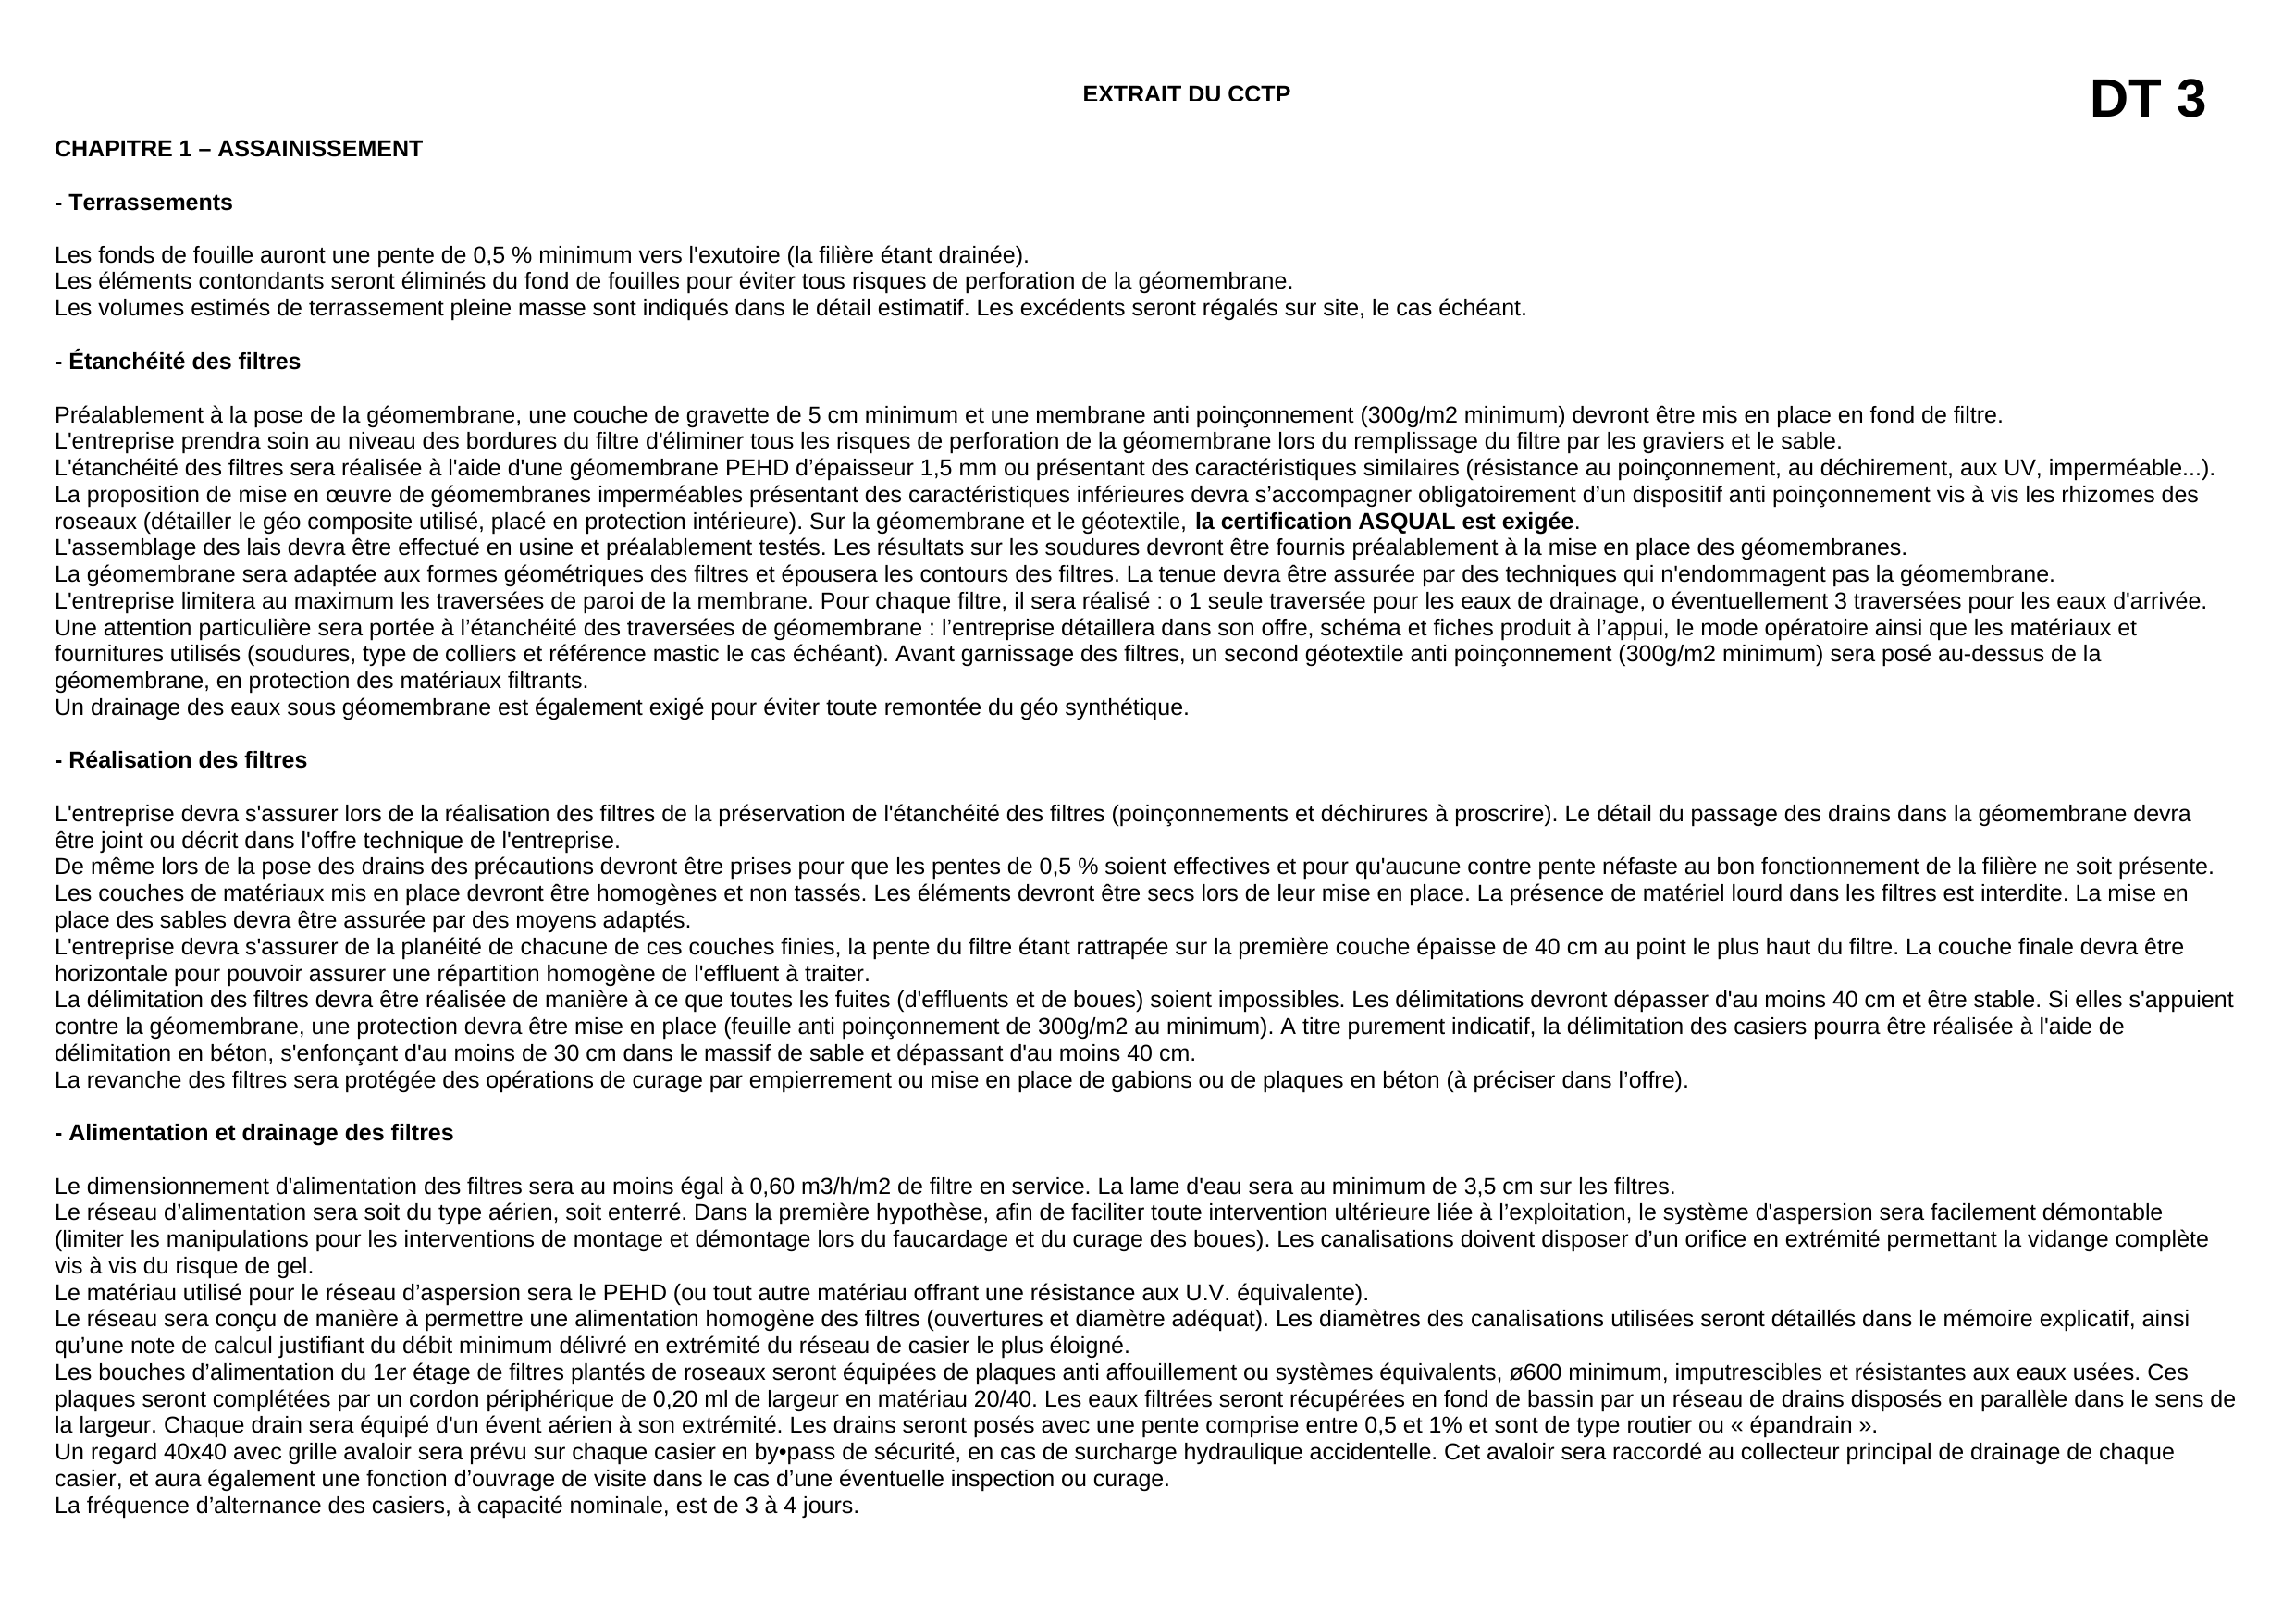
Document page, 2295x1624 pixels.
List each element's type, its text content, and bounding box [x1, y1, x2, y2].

text Le matériau utilisé pour le réseau d’aspersion sera le PEHD (ou tout autre matériau offrant une résistance aux U.V. équivalente). [55, 1279, 2250, 1305]
subtitle DT 3 [44, 67, 2207, 129]
text Le réseau d’alimentation sera soit du type aérien, soit enterré. Dans la première hypothèse, afin de faciliter toute intervention ultérieure liée à l’exploitation, le système d'aspersion sera facilement démontable (limiter les manipulations pour les interventions de montage et démontage lors du faucardage et du curage des boues). Les canalisations doivent disposer d’un orifice en extrémité permettant la vidange complète vis à vis du risque de gel. [55, 1199, 2213, 1279]
text L'assemblage des lais devra être effectué en usine et préalablement testés. Les résultats sur les soudures devront être fournis préalablement à la mise en place des géomembranes. [55, 534, 2250, 560]
text La revanche des filtres sera protégée des opérations de curage par empierrement ou mise en place de gabions ou de plaques en béton (à préciser dans l’offre). [55, 1065, 2250, 1092]
text Un drainage des eaux sous géomembrane est également exigé pour éviter toute remontée du géo synthétique. [55, 694, 2250, 720]
text L'entreprise limitera au maximum les traversées de paroi de la membrane. Pour chaque filtre, il sera réalisé : o 1 seule traversée pour les eaux de drainage, o éventuellement 3 traversées pour les eaux d'arrivée. Une attention particulière sera portée à l’étanchéité des traversées de géomembrane : l’entreprise détaillera dans son offre, schéma et fiches produit à l’appui, le mode opératoire ainsi que les matériaux et fournitures utilisés (soudures, type de colliers et référence mastic le cas échéant). Avant garnissage des filtres, un second géotextile anti poinçonnement (300g/m2 minimum) sera posé au-dessus de la géomembrane, en protection des matériaux filtrants. [55, 587, 2211, 694]
text Préalablement à la pose de la géomembrane, une couche de gravette de 5 cm minimum et une membrane anti poinçonnement (300g/m2 minimum) devront être mis en place en fond de filtre. L'entreprise prendra soin au niveau des bordures du filtre d'éliminer tous les risques de perforation de la géomembrane lors du remplissage du filtre par les graviers et le sable. [55, 400, 2007, 454]
text Le dimensionnement d'alimentation des filtres sera au moins égal à 0,60 m3/h/m2 de filtre en service. La lame d'eau sera au minimum de 3,5 cm sur les filtres. [55, 1173, 2250, 1199]
subtitle - Réalisation des filtres [55, 746, 2250, 773]
subtitle - Étanchéité des filtres [55, 348, 2250, 375]
subtitle CHAPITRE 1 – ASSAINISSEMENT [55, 135, 2250, 162]
text De même lors de la pose des drains des précautions devront être prises pour que les pentes de 0,5 % soient effectives et pour qu'aucune contre pente néfaste au bon fonctionnement de la filière ne soit présente. Les couches de matériaux mis en place devront être homogènes et non tassés. Les éléments devront être secs lors de leur mise en place. La présence de matériel lourd dans les filtres est interdite. La mise en place des sables devra être assurée par des moyens adaptés. [55, 853, 2218, 933]
text Les volumes estimés de terrassement pleine masse sont indiqués dans le détail estimatif. Les excédents seront régalés sur site, le cas échéant. [55, 295, 2250, 321]
text Les bouches d’alimentation du 1er étage de filtres plantés de roseaux seront équipées de plaques anti affouillement ou systèmes équivalents, ø600 minimum, imputrescibles et résistantes aux eaux usées. Ces plaques seront complétées par un cordon périphérique de 0,20 ml de largeur en matériau 20/40. Les eaux filtrées seront récupérées en fond de bassin par un réseau de drains disposés en parallèle dans le sens de la largeur. Chaque drain sera équipé d'un évent aérien à son extrémité. Les drains seront posés avec une pente comprise entre 0,5 et 1% et sont de type routier ou « épandrain ». [55, 1359, 2239, 1438]
text Le réseau sera conçu de manière à permettre une alimentation homogène des filtres (ouvertures et diamètre adéquat). Les diamètres des canalisations utilisées seront détaillés dans le mémoire explicatif, ainsi qu’une note de calcul justifiant du débit minimum délivré en extrémité du réseau de casier le plus éloigné. [55, 1305, 2193, 1359]
text La fréquence d’alternance des casiers, à capacité nominale, est de 3 à 4 jours. [55, 1492, 2250, 1518]
text L'étanchéité des filtres sera réalisée à l'aide d'une géomembrane PEHD d’épaisseur 1,5 mm ou présentant des caractéristiques similaires (résistance au poinçonnement, au déchirement, aux UV, imperméable...). La proposition de mise en œuvre de géomembranes imperméables présentant des caractéristiques inférieures devra s’accompagner obligatoirement d’un dispositif anti poinçonnement vis à vis les rhizomes des roseaux (détailler le géo composite utilisé, placé en protection intérieure). Sur la géomembrane et le géotextile, la certification ASQUAL est exigée. [55, 454, 2219, 534]
text La géomembrane sera adaptée aux formes géométriques des filtres et épousera les contours des filtres. La tenue devra être assurée par des techniques qui n'endommagent pas la géomembrane. [55, 560, 2250, 587]
text - Terrassements [55, 189, 2250, 215]
subtitle - Alimentation et drainage des filtres [55, 1119, 2250, 1146]
text Les éléments contondants seront éliminés du fond de fouilles pour éviter tous risques de perforation de la géomembrane. [55, 268, 2250, 295]
text La délimitation des filtres devra être réalisée de manière à ce que toutes les fuites (d'effluents et de boues) soient impossibles. Les délimitations devront dépasser d'au moins 40 cm et être stable. Si elles s'appuient contre la géomembrane, une protection devra être mise en place (feuille anti poinçonnement de 300g/m2 au minimum). A titre purement indicatif, la délimitation des casiers pourra être réalisée à l'aide de délimitation en béton, s'enfonçant d'au moins de 30 cm dans le massif de sable et dépassant d'au moins 40 cm. [55, 986, 2238, 1065]
text L'entreprise devra s'assurer de la planéité de chacune de ces couches finies, la pente du filtre étant rattrapée sur la première couche épaisse de 40 cm au point le plus haut du filtre. La couche finale devra être horizontale pour pouvoir assurer une répartition homogène de l'effluent à traiter. [55, 933, 2189, 986]
text Les fonds de fouille auront une pente de 0,5 % minimum vers l'exutoire (la filière étant drainée). [55, 241, 2250, 268]
text Un regard 40x40 avec grille avaloir sera prévu sur chaque casier en by•pass de sécurité, en cas de surcharge hydraulique accidentelle. Cet avaloir sera raccordé au collecteur principal de drainage de chaque casier, et aura également une fonction d’ouvrage de visite dans le cas d’une éventuelle inspection ou curage. [55, 1438, 2178, 1492]
text L'entreprise devra s'assurer lors de la réalisation des filtres de la préservation de l'étanchéité des filtres (poinçonnements et déchirures à proscrire). Le détail du passage des drains dans la géomembrane devra être joint ou décrit dans l'offre technique de l'entreprise. [55, 800, 2195, 853]
